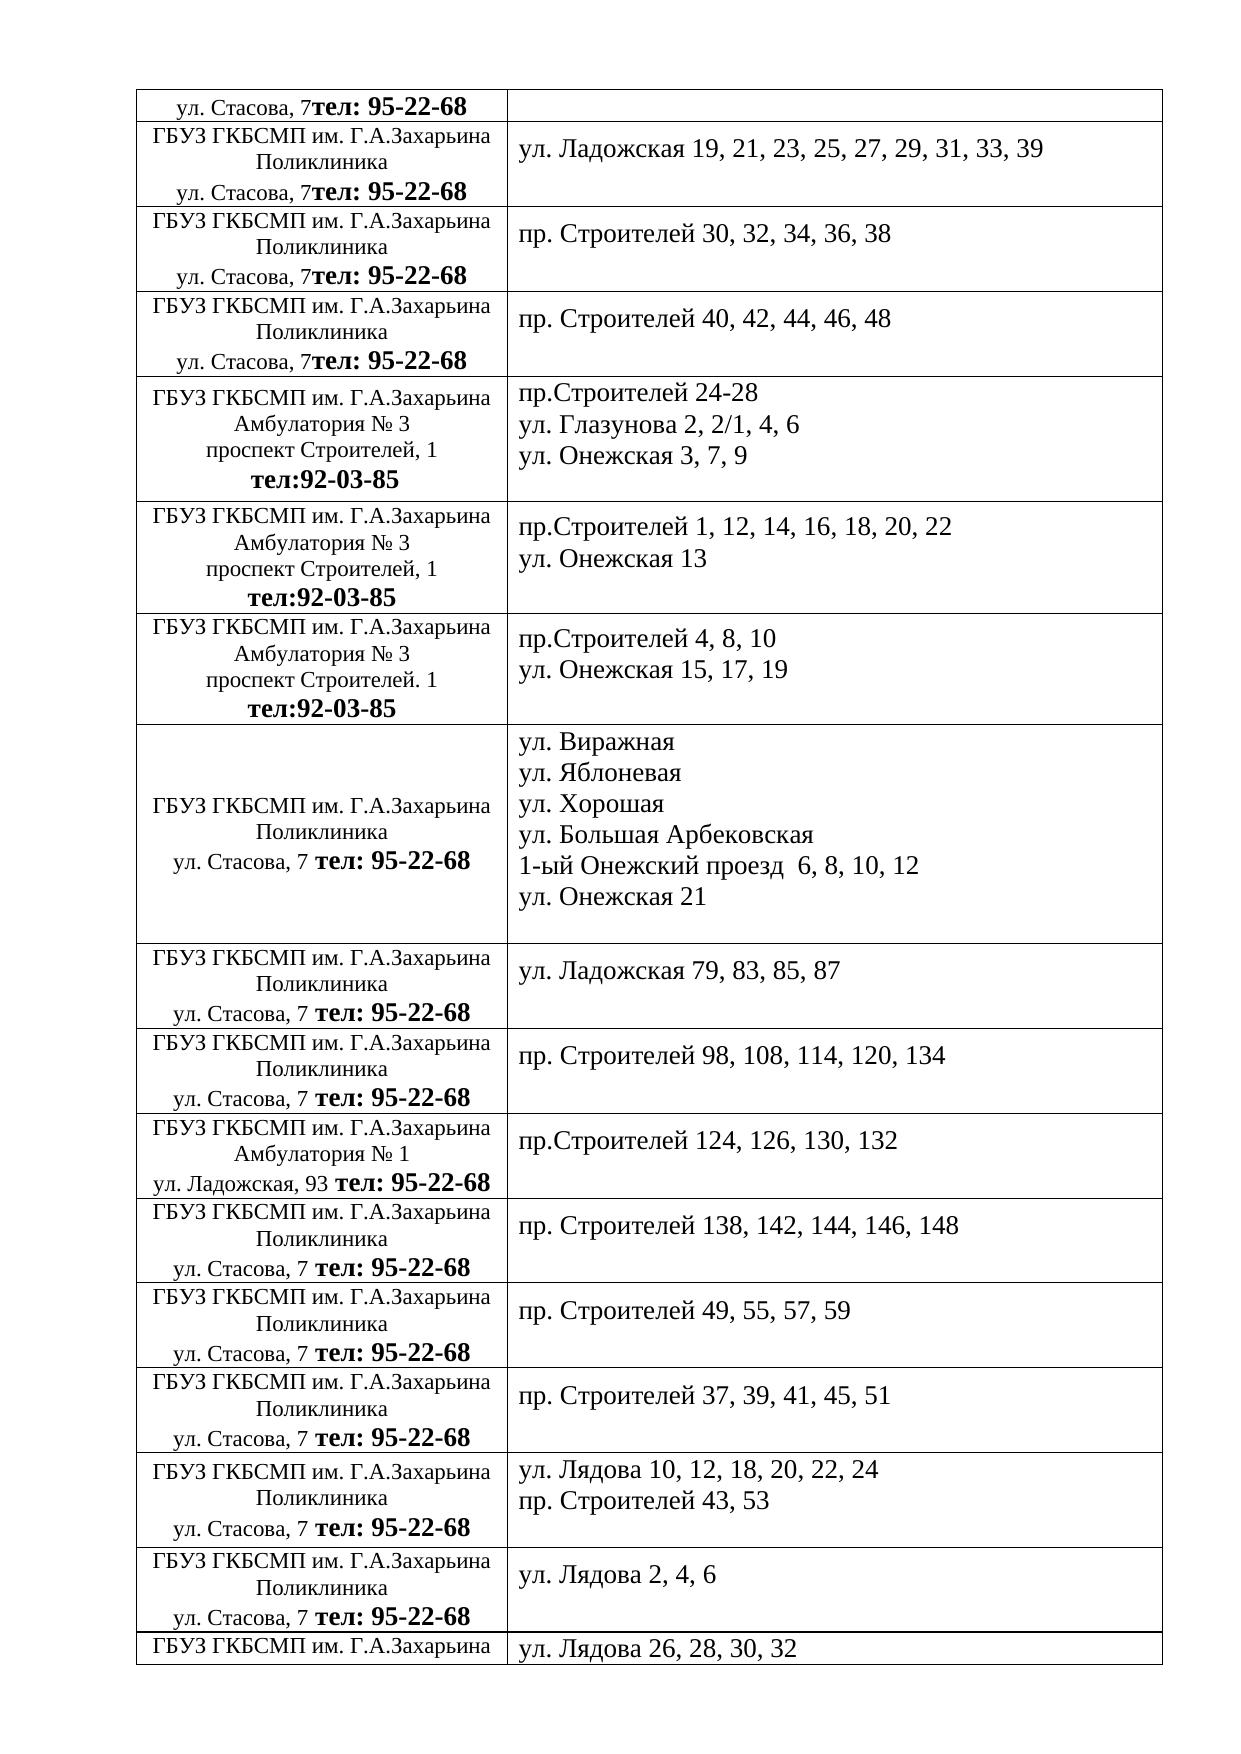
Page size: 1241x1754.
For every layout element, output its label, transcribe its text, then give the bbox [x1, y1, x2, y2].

table_cell ГБУЗ ГКБСМП им. Г.А.Захарьина Поликлиника ул. Стасова, 7 тел: 95-22-68 [137, 1199, 507, 1282]
table_cell ГБУЗ ГКБСМП им. Г.А.Захарьина Поликлиника ул. Стасова, 7 тел: 95-22-68 [137, 1029, 507, 1112]
table_cell ГБУЗ ГКБСМП им. Г.А.Захарьина Амбулатория № 3 проспект Строителей. 1 тел:92-03-85 [137, 614, 507, 724]
table_cell ГБУЗ ГКБСМП им. Г.А.Захарьина Амбулатория № 3 проспект Строителей, 1 тел:92-03-85 [137, 377, 507, 501]
table_cell ГБУЗ ГКБСМП им. Г.А.Захарьина Поликлиника ул. Стасова, 7 тел: 95-22-68 [137, 725, 507, 943]
table_cell пр.Строителей 124, 126, 130, 132 [508, 1114, 1162, 1197]
table_cell пр. Строителей 37, 39, 41, 45, 51 [508, 1368, 1162, 1452]
table_cell ул. Виражная ул. Яблоневая ул. Хорошая ул. Большая Арбековская 1-ый Онежский проезд 6, 8, 10, 12 ул. Онежская 21 [508, 725, 1162, 943]
table_cell ГБУЗ ГКБСМП им. Г.А.Захарьина Амбулатория № 3 проспект Строителей, 1 тел:92-03-85 [137, 502, 507, 612]
table_cell пр.Строителей 4, 8, 10 ул. Онежская 15, 17, 19 [508, 614, 1162, 724]
table_cell ул. Лядова 2, 4, 6 [508, 1548, 1162, 1631]
table_cell пр.Строителей 1, 12, 14, 16, 18, 20, 22 ул. Онежская 13 [508, 502, 1162, 612]
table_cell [137, 1548, 507, 1631]
table_cell ГБУЗ ГКБСМП им. Г.А.Захарьина Амбулатория № 1 ул. Ладожская, 93 тел: 95-22-68 [137, 1114, 507, 1197]
table_cell пр. Строителей 138, 142, 144, 146, 148 [508, 1199, 1162, 1282]
table_cell пр. Строителей 98, 108, 114, 120, 134 [508, 1029, 1162, 1112]
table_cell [508, 90, 1162, 121]
table_cell пр. Строителей 30, 32, 34, 36, 38 [508, 207, 1162, 291]
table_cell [137, 1453, 507, 1547]
table_cell ГБУЗ ГКБСМП им. Г.А.Захарьина Поликлиника ул. Стасова, 7тел: 95-22-68 [137, 292, 507, 376]
table_cell ГБУЗ ГКБСМП им. Г.А.Захарьина Поликлиника ул. Стасова, 7 тел: 95-22-68 [137, 944, 507, 1028]
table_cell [137, 207, 507, 291]
table_cell ул. Лядова 10, 12, 18, 20, 22, 24 пр. Строителей 43, 53 [508, 1453, 1162, 1547]
table_cell пр. Строителей 49, 55, 57, 59 [508, 1283, 1162, 1367]
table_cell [508, 1633, 1162, 1664]
table_cell ГБУЗ ГКБСМП им. Г.А.Захарьина Поликлиника ул. Стасова, 7 тел: 95-22-68 [137, 1283, 507, 1367]
table_cell ул. Ладожская 79, 83, 85, 87 [508, 944, 1162, 1028]
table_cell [137, 1633, 507, 1664]
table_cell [137, 90, 507, 121]
table_cell ул. Ладожская 19, 21, 23, 25, 27, 29, 31, 33, 39 [508, 122, 1162, 206]
table_cell пр.Строителей 24-28 ул. Глазунова 2, 2/1, 4, 6 ул. Онежская 3, 7, 9 [508, 377, 1162, 501]
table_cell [137, 122, 507, 206]
table_cell ГБУЗ ГКБСМП им. Г.А.Захарьина Поликлиника ул. Стасова, 7 тел: 95-22-68 [137, 1368, 507, 1452]
table_cell пр. Строителей 40, 42, 44, 46, 48 [508, 292, 1162, 376]
